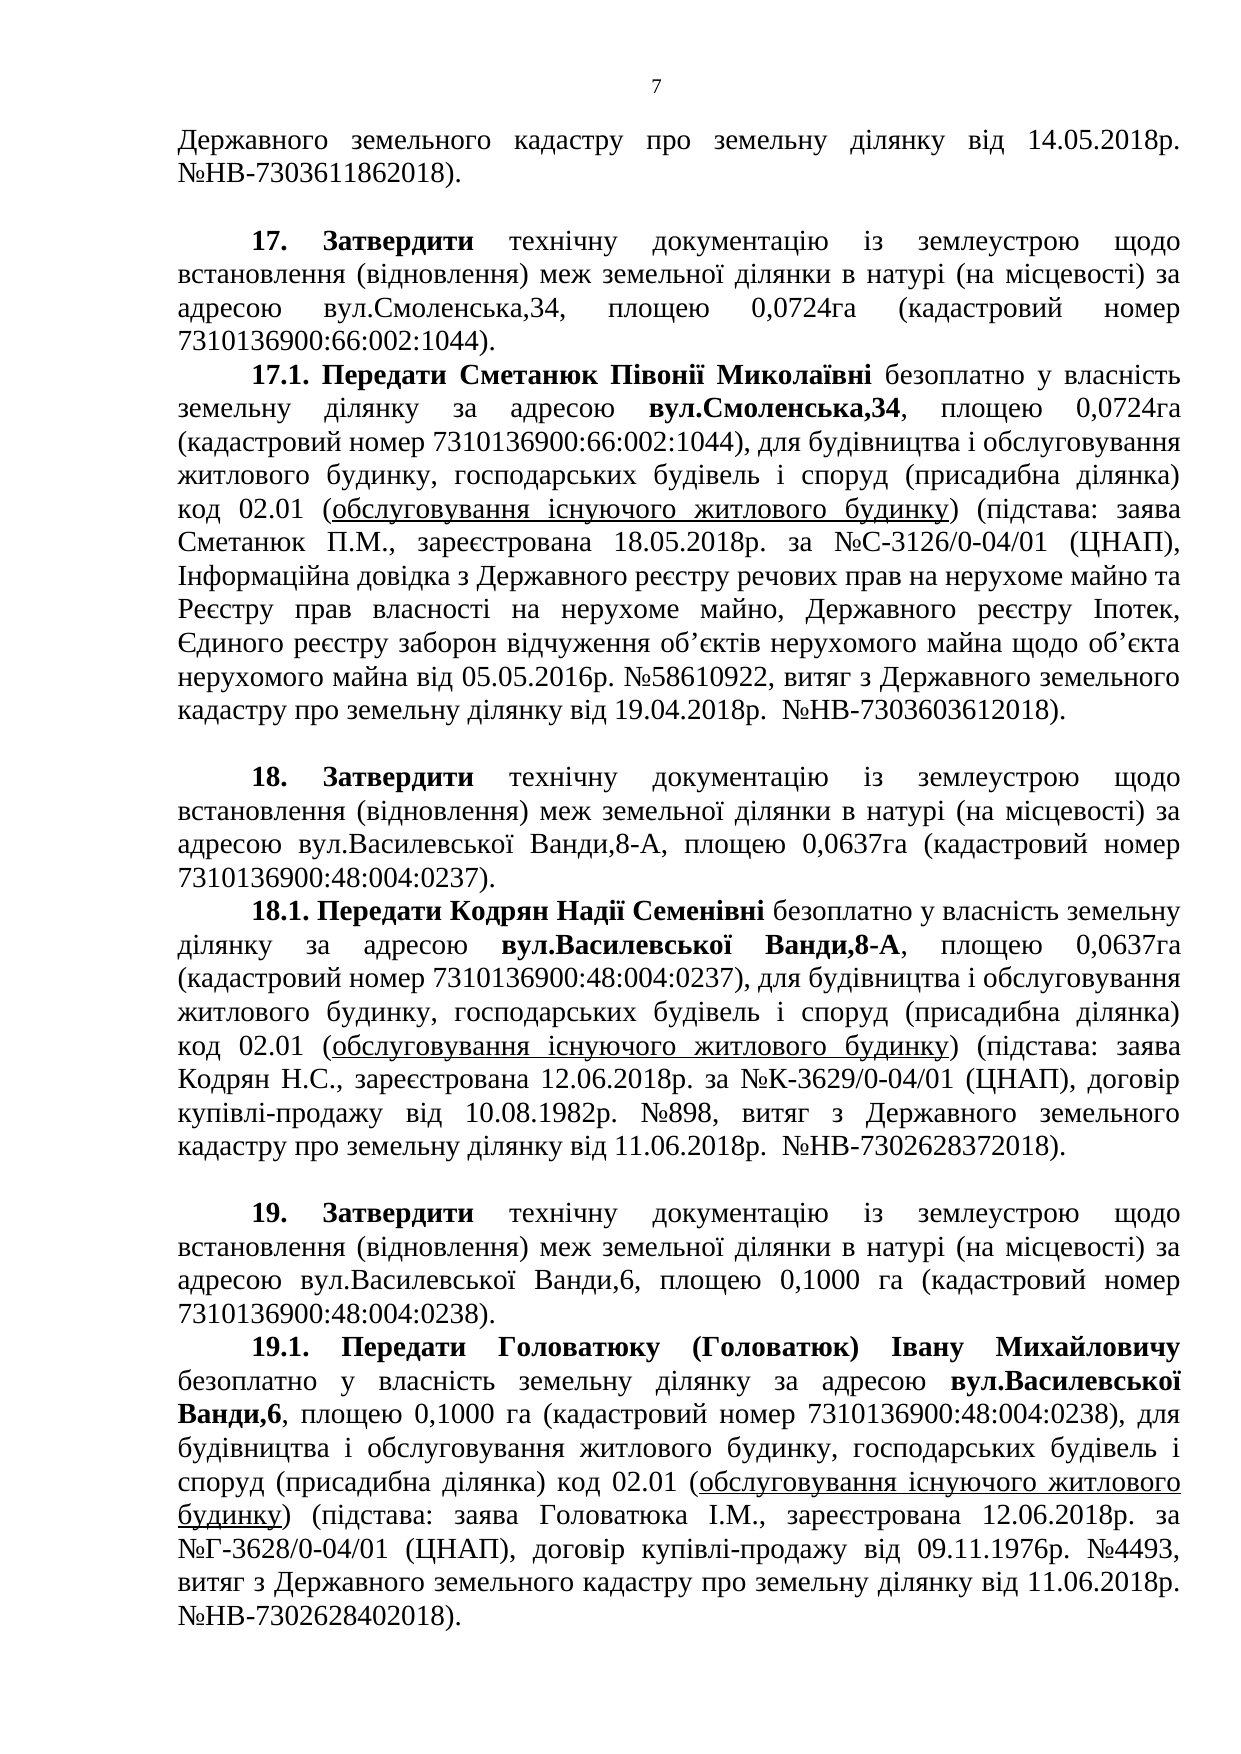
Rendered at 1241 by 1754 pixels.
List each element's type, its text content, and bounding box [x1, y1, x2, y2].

text 17.1. Передати Сметанюк Півонії Миколаївні безоплатно у власність земельну ділянку за адресою вул.Смоленська,34, площею 0,0724га (кадастровий номер 7310136900:66:002:1044), для будівництва і обслуговування житлового будинку, господарських будівель і споруд (присадибна ділянка) код 02.01 (обслуговування існуючого житлового будинку) (підстава: заява Сметанюк П.М., зареєстрована 18.05.2018р. за №С-3126/0-04/01 (ЦНАП), Інформаційна довідка з Державного реєстру речових прав на нерухоме майно та Реєстру прав власності на нерухоме майно, Державного реєстру Іпотек, Єдиного реєстру заборон відчуження об’єктів нерухомого майна щодо об’єкта нерухомого майна від 05.05.2016р. №58610922, витяг з Державного земельного кадастру про земельну ділянку від 19.04.2018р. №НВ-7303603612018). [177, 357, 1181, 726]
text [177, 98, 1181, 189]
text 19.1. Передати Головатюку (Головатюк) Івану Михайловичу безоплатно у власність земельну ділянку за адресою вул.Василевської Ванди,6, площею 0,1000 га (кадастровий номер 7310136900:48:004:0238), для будівництва і обслуговування житлового будинку, господарських будівель і споруд (присадибна ділянка) код 02.01 (обслуговування існуючого житлового будинку) (підстава: заява Головатюка І.М., зареєстрована 12.06.2018р. за №Г-3628/0-04/01 (ЦНАП), договір купівлі-продажу від 09.11.1976р. №4493, витяг з Державного земельного кадастру про земельну ділянку від 11.06.2018р. №НВ-7302628402018). [177, 1329, 1181, 1631]
text 18. Затвердити технічну документацію із землеустрою щодо встановлення (відновлення) меж земельної ділянки в натурі (на місцевості) за адресою вул.Василевської Ванди,8-А, площею 0,0637га (кадастровий номер 7310136900:48:004:0237). [177, 759, 1181, 893]
text 17. Затвердити технічну документацію із землеустрою щодо встановлення (відновлення) меж земельної ділянки в натурі (на місцевості) за адресою вул.Смоленська,34, площею 0,0724га (кадастровий номер 7310136900:66:002:1044). [177, 223, 1181, 357]
text 18.1. Передати Кодрян Надії Семенівні безоплатно у власність земельну ділянку за адресою вул.Василевської Ванди,8-А, площею 0,0637га (кадастровий номер 7310136900:48:004:0237), для будівництва і обслуговування житлового будинку, господарських будівель і споруд (присадибна ділянка) код 02.01 (обслуговування існуючого житлового будинку) (підстава: заява Кодрян Н.С., зареєстрована 12.06.2018р. за №К-3629/0-04/01 (ЦНАП), договір купівлі-продажу від 10.08.1982р. №898, витяг з Державного земельного кадастру про земельну ділянку від 11.06.2018р. №НВ-7302628372018). [177, 893, 1181, 1162]
text 19. Затвердити технічну документацію із землеустрою щодо встановлення (відновлення) меж земельної ділянки в натурі (на місцевості) за адресою вул.Василевської Ванди,6, площею 0,1000 га (кадастровий номер 7310136900:48:004:0238). [177, 1195, 1181, 1329]
